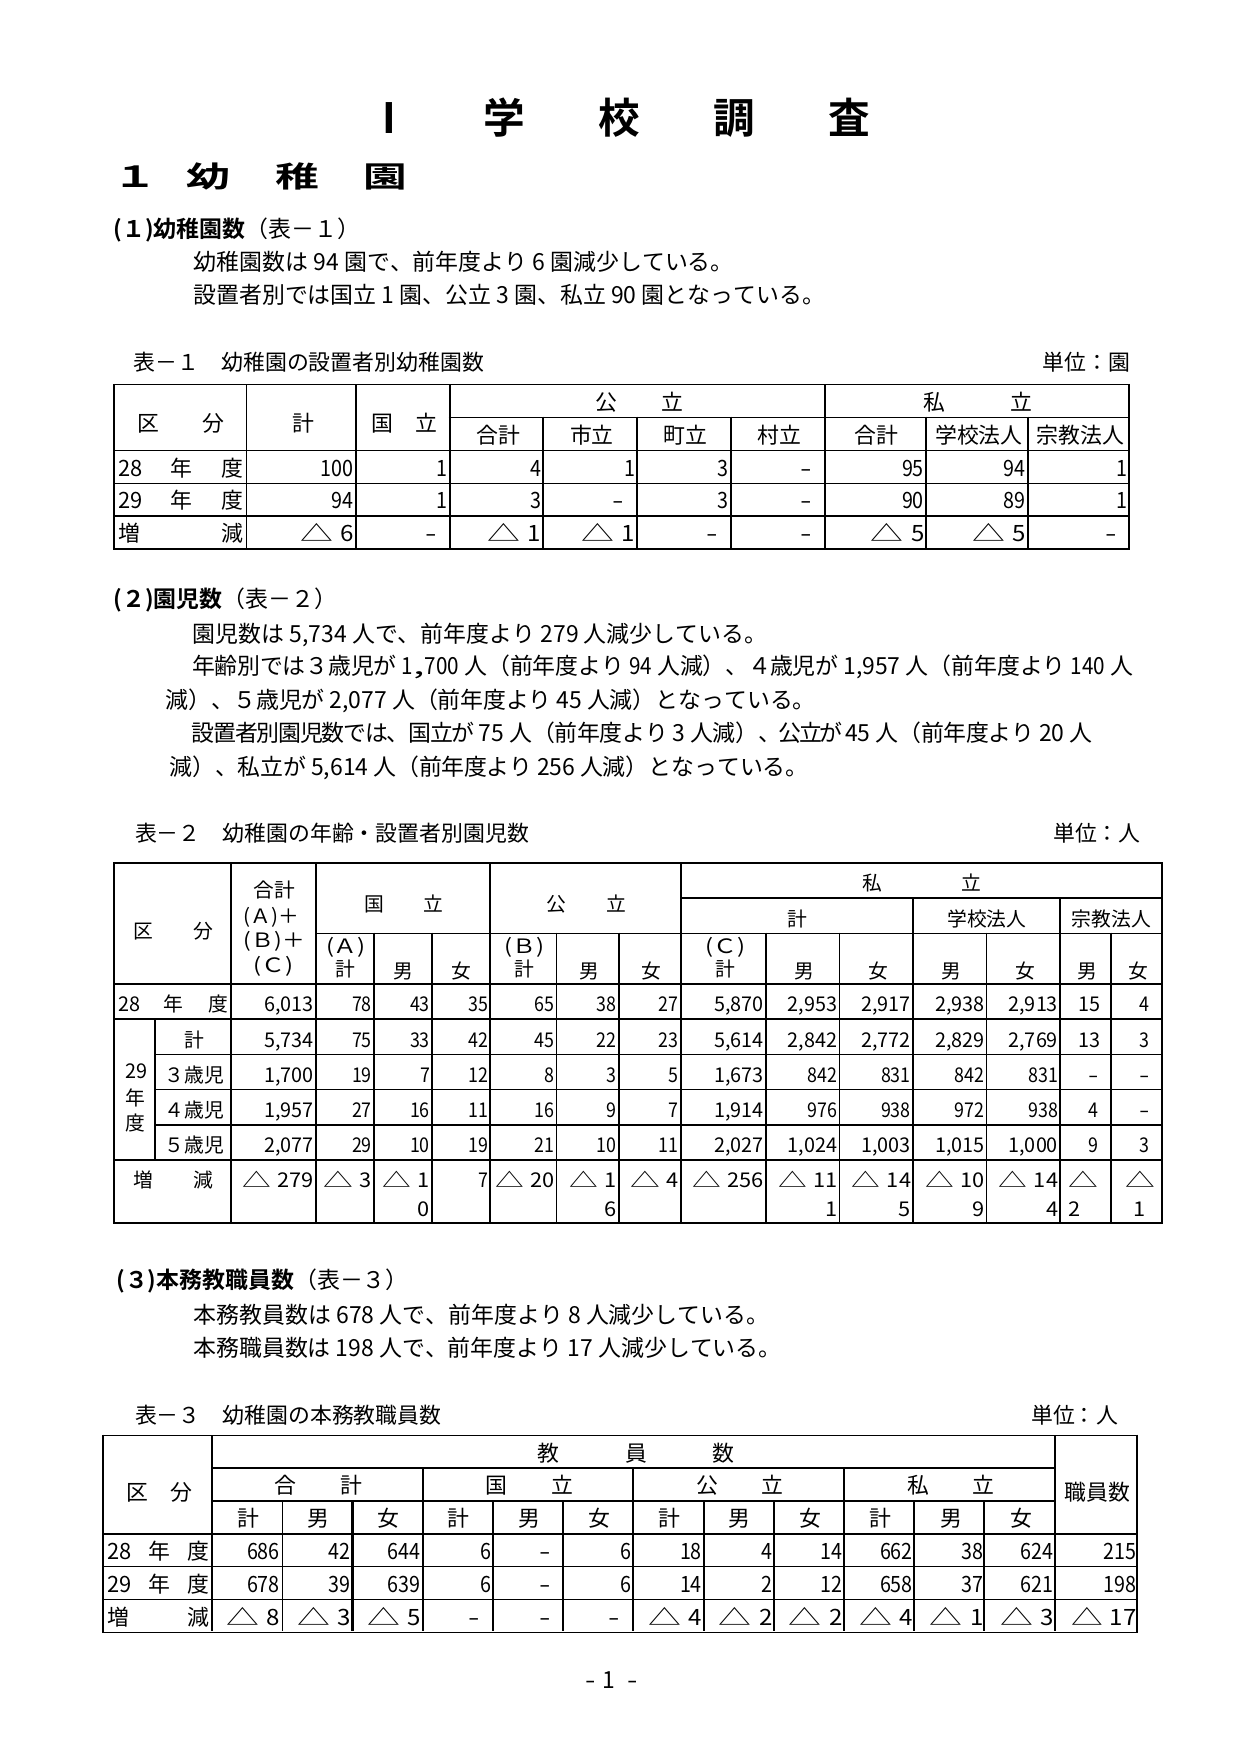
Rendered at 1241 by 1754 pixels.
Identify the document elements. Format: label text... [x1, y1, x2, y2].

table_cell 女 [564, 1502, 632, 1533]
table_cell 90 [826, 484, 925, 515]
table_cell 624 [985, 1535, 1054, 1566]
table_cell 女 [620, 934, 680, 983]
table_cell 10 [375, 1126, 431, 1159]
table_cell (Ｂ) 計 [491, 934, 556, 983]
text (３)本務教職員数（表－３） [116, 1246, 1192, 1299]
table_header 合計(Ａ)＋ (Ｂ)＋ (Ｃ) [232, 864, 315, 983]
table_cell △ 3 [317, 1161, 373, 1222]
table_cell △ 4 [845, 1600, 913, 1631]
table_cell 5,870 [682, 985, 765, 1018]
table_cell 男 [557, 934, 618, 983]
table_cell 42 [283, 1535, 351, 1566]
table_cell 5,614 [682, 1020, 765, 1053]
table_cell - [424, 1600, 492, 1631]
table_cell 38 [557, 985, 618, 1018]
table_cell - [1112, 1055, 1161, 1089]
table_cell 7 [620, 1090, 680, 1124]
table_cell 男 [494, 1502, 562, 1533]
table_cell △ 109 [914, 1161, 986, 1222]
table_cell 10 [557, 1126, 618, 1159]
table_cell 1,015 [914, 1126, 986, 1159]
text 設置者別では国立 1 園、公立 3 園、私立 90 園となっている。 [193, 277, 1192, 310]
table_cell △ 3 [985, 1600, 1054, 1631]
table_cell 私 立 [845, 1469, 1054, 1500]
table_cell △ 6 [247, 517, 355, 548]
table_cell △ 2 [775, 1600, 843, 1631]
table_cell 11 [433, 1090, 489, 1124]
subtitle １ 幼 稚 園 [113, 144, 1192, 199]
table_header 計 [247, 385, 355, 449]
table_cell 28 年 度 [115, 985, 230, 1018]
table_cell 644 [354, 1535, 422, 1566]
table_cell 4 [1061, 1090, 1110, 1124]
table_cell △ 4 [620, 1161, 680, 1222]
table_cell △ 279 [232, 1161, 315, 1222]
table_cell 831 [840, 1055, 912, 1089]
table_cell 男 [283, 1502, 351, 1533]
table_cell 38 [915, 1535, 983, 1566]
table_cell 22 [557, 1020, 618, 1053]
table_cell 男 [767, 934, 839, 983]
text (２)園児数（表－２） [113, 564, 1192, 618]
table_cell 2,938 [914, 985, 986, 1018]
table_cell (Ｃ) 計 [682, 934, 765, 983]
text 表－２ 幼稚園の年齢・設置者別園児数 単位：人 [135, 816, 1192, 847]
table_cell - [732, 517, 824, 548]
text 表－３ 幼稚園の本務教職員数 単位：人 [135, 1398, 1192, 1429]
table_cell 1,673 [682, 1055, 765, 1089]
table_cell △ 20 [491, 1161, 556, 1222]
table_cell △ 16 [557, 1161, 618, 1222]
text 園児数は 5,734 人で、前年度より 279 人減少している。 [193, 618, 1192, 648]
table_cell 15 [1061, 985, 1110, 1018]
table_cell 19 [433, 1126, 489, 1159]
table_cell 43 [375, 985, 431, 1018]
table_cell 市立 [544, 418, 636, 449]
table_cell 5 [620, 1055, 680, 1089]
table_cell 計 [634, 1502, 703, 1533]
table_cell 94 [247, 484, 355, 515]
table_cell 28 [104, 1535, 138, 1566]
table_cell △ 5 [354, 1600, 422, 1631]
table_cell 12 [433, 1055, 489, 1089]
table_cell 2,772 [840, 1020, 912, 1053]
table_cell 9 [557, 1090, 618, 1124]
table_header 私 立 [826, 385, 1128, 417]
text 表－１ 幼稚園の設置者別幼稚園数 単位：園 [133, 345, 1192, 376]
table_cell 842 [767, 1055, 839, 1089]
table_cell 39 [283, 1567, 351, 1598]
table_cell 976 [767, 1090, 839, 1124]
table_cell 662 [845, 1535, 913, 1566]
table_cell 減 [178, 1600, 211, 1631]
table_cell 1 [357, 484, 449, 515]
table_cell 増 [104, 1600, 138, 1631]
table_cell △ 1 [1112, 1161, 1161, 1222]
table_cell 78 [317, 985, 373, 1018]
table_cell 6 [564, 1535, 632, 1566]
text 本務教員数は 678 人で、前年度より 8 人減少している。 [193, 1299, 1192, 1330]
table_cell △ 145 [840, 1161, 912, 1222]
table_cell 639 [354, 1567, 422, 1598]
table_cell 95 [826, 451, 925, 482]
table_cell 度 [178, 1567, 211, 1598]
table_cell 2,829 [914, 1020, 986, 1053]
table_cell 女 [987, 934, 1059, 983]
table_cell - [732, 484, 824, 515]
table_cell - [357, 517, 449, 548]
table_cell △ 1 [915, 1600, 983, 1631]
table_cell 男 [915, 1502, 983, 1533]
table_cell 7 [433, 1161, 489, 1222]
table_cell 1,700 [232, 1055, 315, 1089]
table_cell 3 [451, 484, 542, 515]
table_header 区 分 [115, 864, 230, 983]
table_cell 938 [987, 1090, 1059, 1124]
table_cell 年 [138, 1535, 178, 1566]
table_cell 215 [1056, 1535, 1136, 1566]
table_cell 29 年度 [115, 1020, 154, 1159]
table_header 区 分 [104, 1436, 211, 1533]
text Ⅰ 学 校 調 査 [69, 94, 1169, 144]
table_cell 3 [638, 484, 730, 515]
table_cell 21 [491, 1126, 556, 1159]
table_cell 13 [1061, 1020, 1110, 1053]
table_cell △ 10 [375, 1161, 431, 1222]
table_header 公 立 [491, 864, 680, 932]
table_cell 14 [634, 1567, 703, 1598]
table_cell 学校法人 [927, 418, 1027, 449]
table_cell 女 [775, 1502, 843, 1533]
table_cell 18 [634, 1535, 703, 1566]
table_cell 4 [705, 1535, 773, 1566]
table_cell 年 [138, 1567, 178, 1598]
table_cell 1 [544, 451, 636, 482]
table_cell 1 [1029, 451, 1128, 482]
table_header 国 立 [357, 385, 449, 449]
table_cell [138, 1600, 178, 1631]
text 本務職員数は 198 人で、前年度より 17 人減少している。 [193, 1330, 1192, 1363]
table_cell 男 [375, 934, 431, 983]
table_cell 9 [1061, 1126, 1110, 1159]
table_cell 4 [1112, 985, 1161, 1018]
table_cell 合計 [451, 418, 542, 449]
table_cell 6 [424, 1567, 492, 1598]
table_cell 宗教法人 [1029, 418, 1128, 449]
table_cell 増 減 [115, 1161, 230, 1222]
table_cell 7 [375, 1055, 431, 1089]
table_cell △ 8 [213, 1600, 282, 1631]
table_cell 4 [451, 451, 542, 482]
table_cell 686 [213, 1535, 282, 1566]
table_header 教 員 数 [213, 1436, 1054, 1467]
table_cell 2,842 [767, 1020, 839, 1053]
table_cell 8 [491, 1055, 556, 1089]
table_cell 村立 [732, 418, 824, 449]
table_cell △ 5 [826, 517, 925, 548]
table_cell 公 立 [634, 1469, 843, 1500]
table_cell 12 [775, 1567, 843, 1598]
table_cell 27 [620, 985, 680, 1018]
table_cell 23 [620, 1020, 680, 1053]
table_cell 女 [433, 934, 489, 983]
table_cell 2,027 [682, 1126, 765, 1159]
table_cell - [1112, 1090, 1161, 1124]
table_cell 842 [914, 1055, 986, 1089]
table_cell 16 [491, 1090, 556, 1124]
table_cell 1,000 [987, 1126, 1059, 1159]
table_header 国 立 [317, 864, 489, 932]
table_cell 1,024 [767, 1126, 839, 1159]
table_cell 65 [491, 985, 556, 1018]
table_cell 合計 [826, 418, 925, 449]
table_cell 42 [433, 1020, 489, 1053]
table_cell 男 [1061, 934, 1110, 983]
table_cell 94 [927, 451, 1027, 482]
text (１)幼稚園数（表－１） [113, 199, 1192, 247]
table_cell 14 [775, 1535, 843, 1566]
table_cell 国 立 [424, 1469, 632, 1500]
table_cell △ 144 [987, 1161, 1059, 1222]
table_cell 1 [1029, 484, 1128, 515]
table_cell 1,914 [682, 1090, 765, 1124]
table_cell 男 [914, 934, 986, 983]
table_header 私 立 [682, 864, 1161, 897]
table_cell - [638, 517, 730, 548]
table_header 公 立 [451, 385, 824, 417]
table_cell 町立 [638, 418, 730, 449]
table_cell 678 [213, 1567, 282, 1598]
table_cell 計 [845, 1502, 913, 1533]
table_cell - [1029, 517, 1128, 548]
table_cell 女 [354, 1502, 422, 1533]
table_cell 198 [1056, 1567, 1136, 1598]
table_cell 3 [638, 451, 730, 482]
table_cell △ 2 [1061, 1161, 1110, 1222]
table_cell - [564, 1600, 632, 1631]
table_cell 28 年 度 [115, 451, 246, 482]
table_cell 2,953 [767, 985, 839, 1018]
table_cell 27 [317, 1090, 373, 1124]
table_cell 男 [705, 1502, 773, 1533]
table_cell △ 2 [705, 1600, 773, 1631]
table_cell 29 年 度 [115, 484, 246, 515]
table_cell 29 [104, 1567, 138, 1598]
table_cell 6,013 [232, 985, 315, 1018]
table_cell 計 [213, 1502, 282, 1533]
table_cell 6 [564, 1567, 632, 1598]
table_cell △ 256 [682, 1161, 765, 1222]
table_cell 2,769 [987, 1020, 1059, 1053]
table_header 区 分 [115, 385, 246, 449]
table_cell 75 [317, 1020, 373, 1053]
table_cell - [494, 1535, 562, 1566]
table_cell 89 [927, 484, 1027, 515]
table_cell 女 [1112, 934, 1161, 983]
table_cell 19 [317, 1055, 373, 1089]
text 幼稚園数は 94 園で、前年度より 6 園減少している。 [193, 247, 1192, 277]
table_cell 計 [424, 1502, 492, 1533]
table_cell 972 [914, 1090, 986, 1124]
table_cell 学校法人 [914, 899, 1059, 932]
table_cell △ 4 [634, 1600, 703, 1631]
table_cell 3 [557, 1055, 618, 1089]
table_cell 1,957 [232, 1090, 315, 1124]
table_cell 増 減 [115, 517, 246, 548]
table_cell △ 111 [767, 1161, 839, 1222]
table_cell 女 [840, 934, 912, 983]
table_cell 45 [491, 1020, 556, 1053]
table_cell 16 [375, 1090, 431, 1124]
table_cell 938 [840, 1090, 912, 1124]
table_cell 33 [375, 1020, 431, 1053]
table_cell 1 [357, 451, 449, 482]
table_cell - [494, 1567, 562, 1598]
table_cell ３歳児 [156, 1055, 230, 1089]
table_cell 3 [1112, 1020, 1161, 1053]
table_cell 658 [845, 1567, 913, 1598]
table_cell 2 [705, 1567, 773, 1598]
table_cell 29 [317, 1126, 373, 1159]
table_cell 6 [424, 1535, 492, 1566]
table_cell △ 5 [927, 517, 1027, 548]
table_cell ５歳児 [156, 1126, 230, 1159]
table_cell 100 [247, 451, 355, 482]
text 設置者別園児数では、国立が 75 人（前年度より 3 人減）、公立が 45 人（前年度より 20 人減）、私立が 5,614 人（前年度より 256 人減）となっている。 [169, 715, 1126, 782]
table_cell 11 [620, 1126, 680, 1159]
table_cell 35 [433, 985, 489, 1018]
table_cell 計 [156, 1020, 230, 1053]
table_cell 831 [987, 1055, 1059, 1089]
table_cell 5,734 [232, 1020, 315, 1053]
table_cell 2,913 [987, 985, 1059, 1018]
table_cell - [732, 451, 824, 482]
table_cell 621 [985, 1567, 1054, 1598]
table_cell 1,003 [840, 1126, 912, 1159]
table_cell △ 1 [544, 517, 636, 548]
table_cell - [1061, 1055, 1110, 1089]
table_cell ４歳児 [156, 1090, 230, 1124]
table_cell - [494, 1600, 562, 1631]
table_cell 女 [985, 1502, 1054, 1533]
text 減）、５歳児が 2,077 人（前年度より 45 人減）となっている。 [69, 682, 912, 715]
table_cell △ 17 [1056, 1600, 1136, 1631]
table_header 職員数 [1056, 1436, 1136, 1533]
table_cell 度 [178, 1535, 211, 1566]
table_cell 計 [682, 899, 912, 932]
table_cell 宗教法人 [1061, 899, 1161, 932]
table_cell 合 計 [213, 1469, 422, 1500]
table_cell 37 [915, 1567, 983, 1598]
text 年齢別では３歳児が 1,700 人（前年度より 94 人減）、４歳児が 1,957 人（前年度より 140 人 [192, 648, 1192, 681]
table_cell △ 1 [451, 517, 542, 548]
table_cell - [544, 484, 636, 515]
table_cell 2,077 [232, 1126, 315, 1159]
table_cell △ 3 [283, 1600, 351, 1631]
table_cell (Ａ) 計 [317, 934, 373, 983]
table_cell 3 [1112, 1126, 1161, 1159]
table_cell 2,917 [840, 985, 912, 1018]
